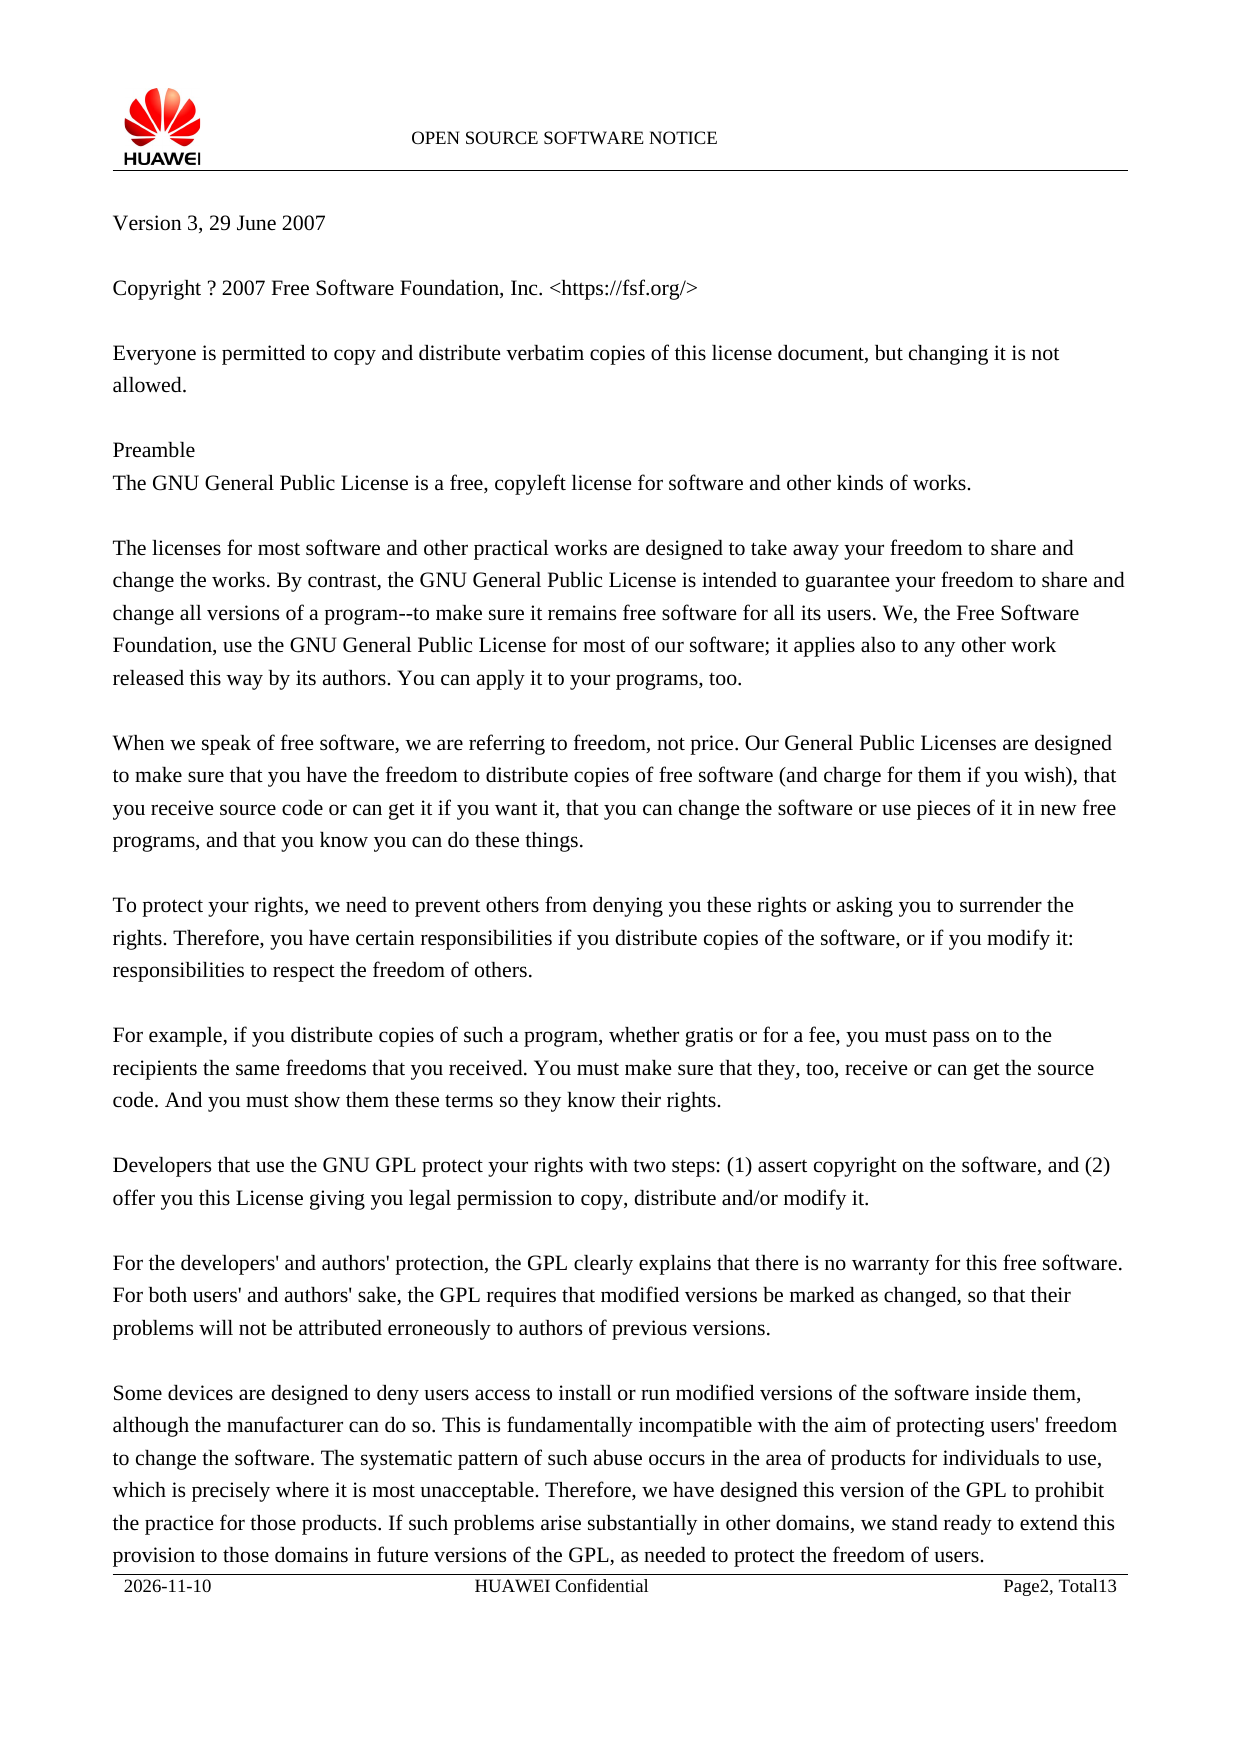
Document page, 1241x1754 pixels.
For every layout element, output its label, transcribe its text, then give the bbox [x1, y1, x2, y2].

picture [124, 88, 201, 165]
